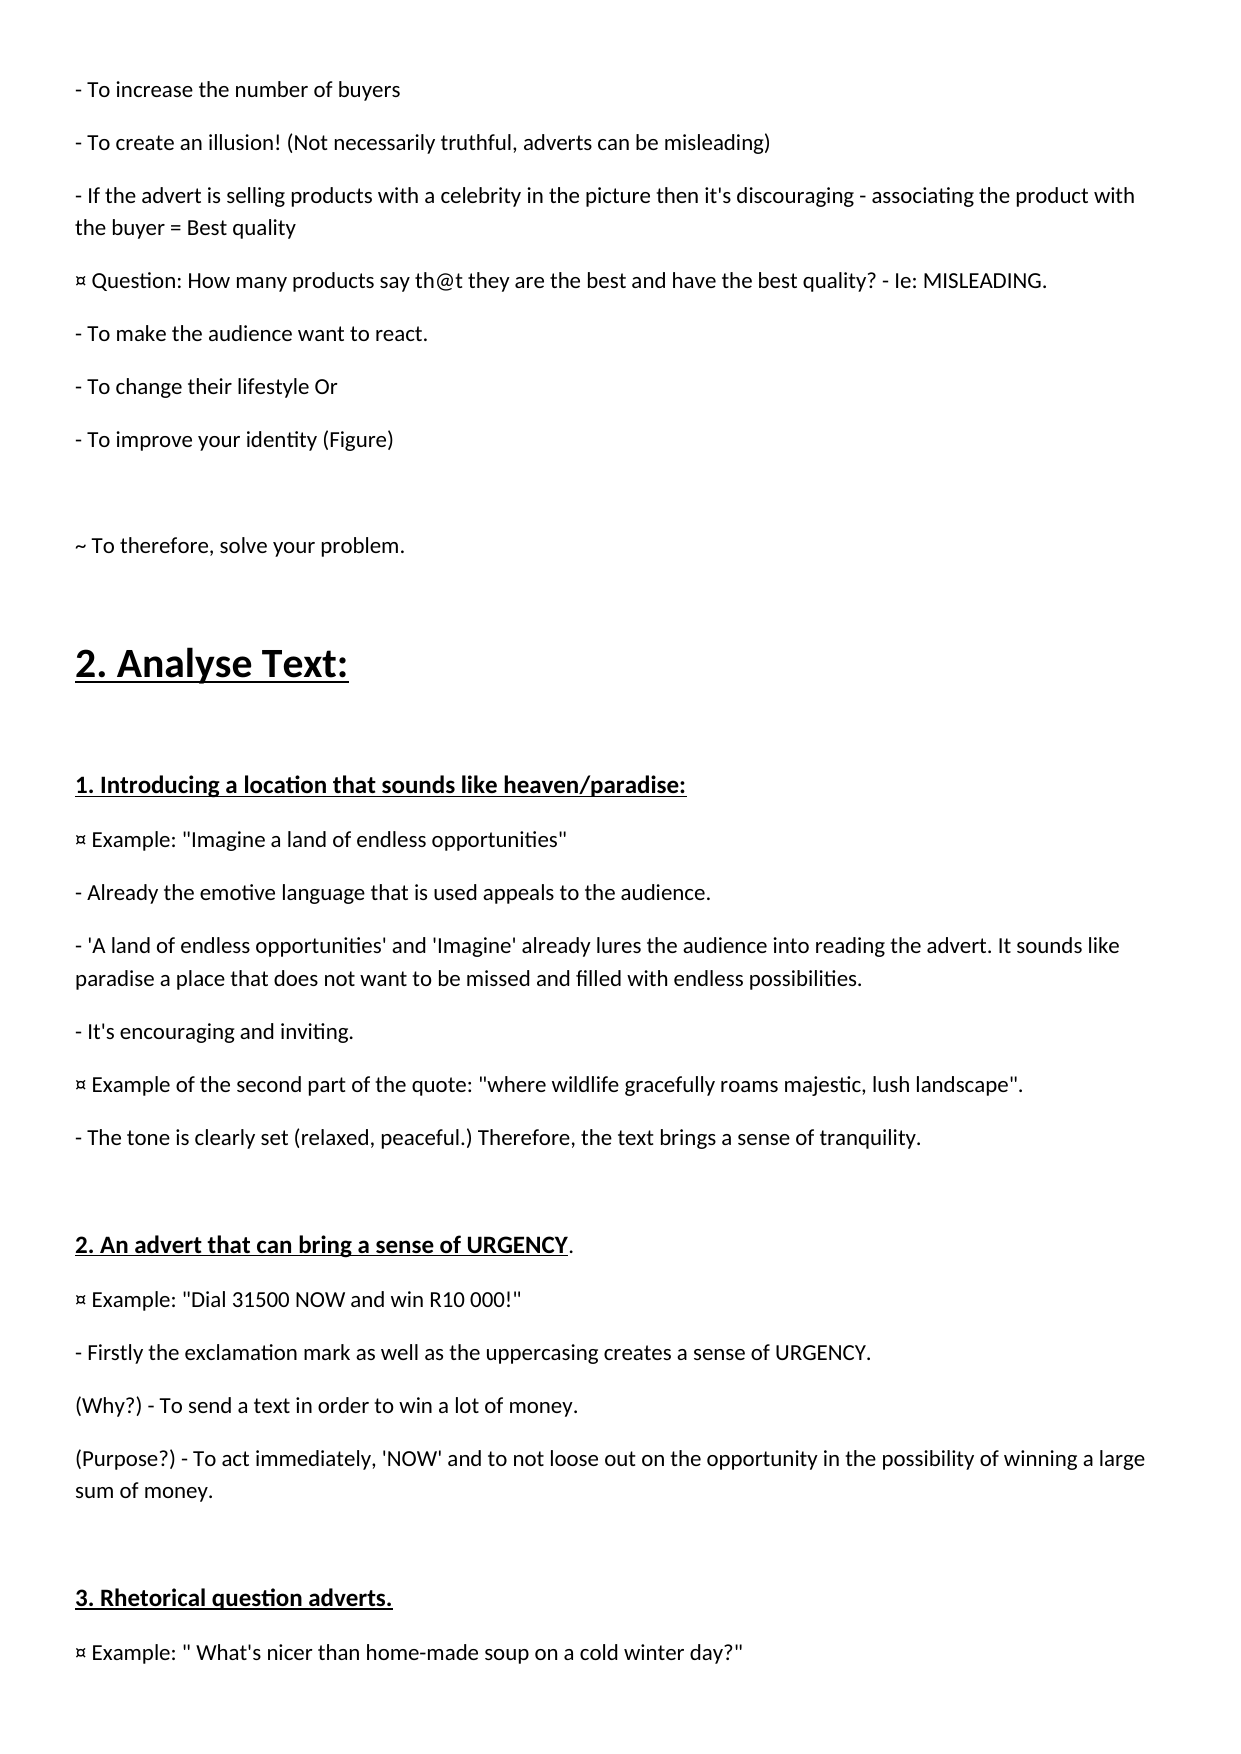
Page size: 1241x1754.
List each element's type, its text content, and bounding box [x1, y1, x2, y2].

text - To make the audience want to react. [75, 319, 1165, 347]
text ~ To therefore, solve your problem. [75, 531, 1165, 559]
text 2. An advert that can bring a sense of URGENCY. [75, 1229, 1165, 1259]
text 1. Introducing a location that sounds like heaven/paradise: [75, 770, 1165, 800]
text ¤ Question: How many products say th@t they are the best and have the best quality? - Ie: MISLEADING. [75, 266, 1165, 294]
text - To change their lifestyle Or [75, 372, 1165, 400]
text - Firstly the exclamation mark as well as the uppercasing creates a sense of URGENCY. [75, 1338, 1165, 1366]
text 2. Analyse Text: [75, 637, 1165, 688]
text - 'A land of endless opportunities' and 'Imagine' already lures the audience into reading the advert. It sounds like paradise a place that does not want to be missed and filled with endless possibilities. [75, 932, 1165, 992]
text - To improve your identity (Figure) [75, 425, 1165, 453]
text 3. Rhetorical question adverts. [75, 1582, 1165, 1612]
text (Why?) - To send a text in order to win a lot of money. [75, 1391, 1165, 1419]
text ¤ Example: " What's nicer than home-made soup on a cold winter day?" [75, 1638, 1165, 1666]
text - To increase the number of buyers [75, 75, 1165, 103]
text - It's encouraging and inviting. [75, 1017, 1165, 1045]
text ¤ Example of the second part of the quote: "where wildlife gracefully roams majestic, lush landscape". [75, 1070, 1165, 1098]
text - Already the emotive language that is used appeals to the audience. [75, 878, 1165, 907]
text - If the advert is selling products with a celebrity in the picture then it's discouraging - associating the product with the buyer = Best quality [75, 181, 1165, 241]
text - To create an illusion! (Not necessarily truthful, adverts can be misleading) [75, 128, 1165, 156]
text ¤ Example: "Imagine a land of endless opportunities" [75, 826, 1165, 853]
text (Purpose?) - To act immediately, 'NOW' and to not loose out on the opportunity in the possibility of winning a large sum of money. [75, 1444, 1165, 1504]
text - The tone is clearly set (relaxed, peaceful.) Therefore, the text brings a sense of tranquility. [75, 1123, 1165, 1151]
text ¤ Example: "Dial 31500 NOW and win R10 000!" [75, 1285, 1165, 1313]
